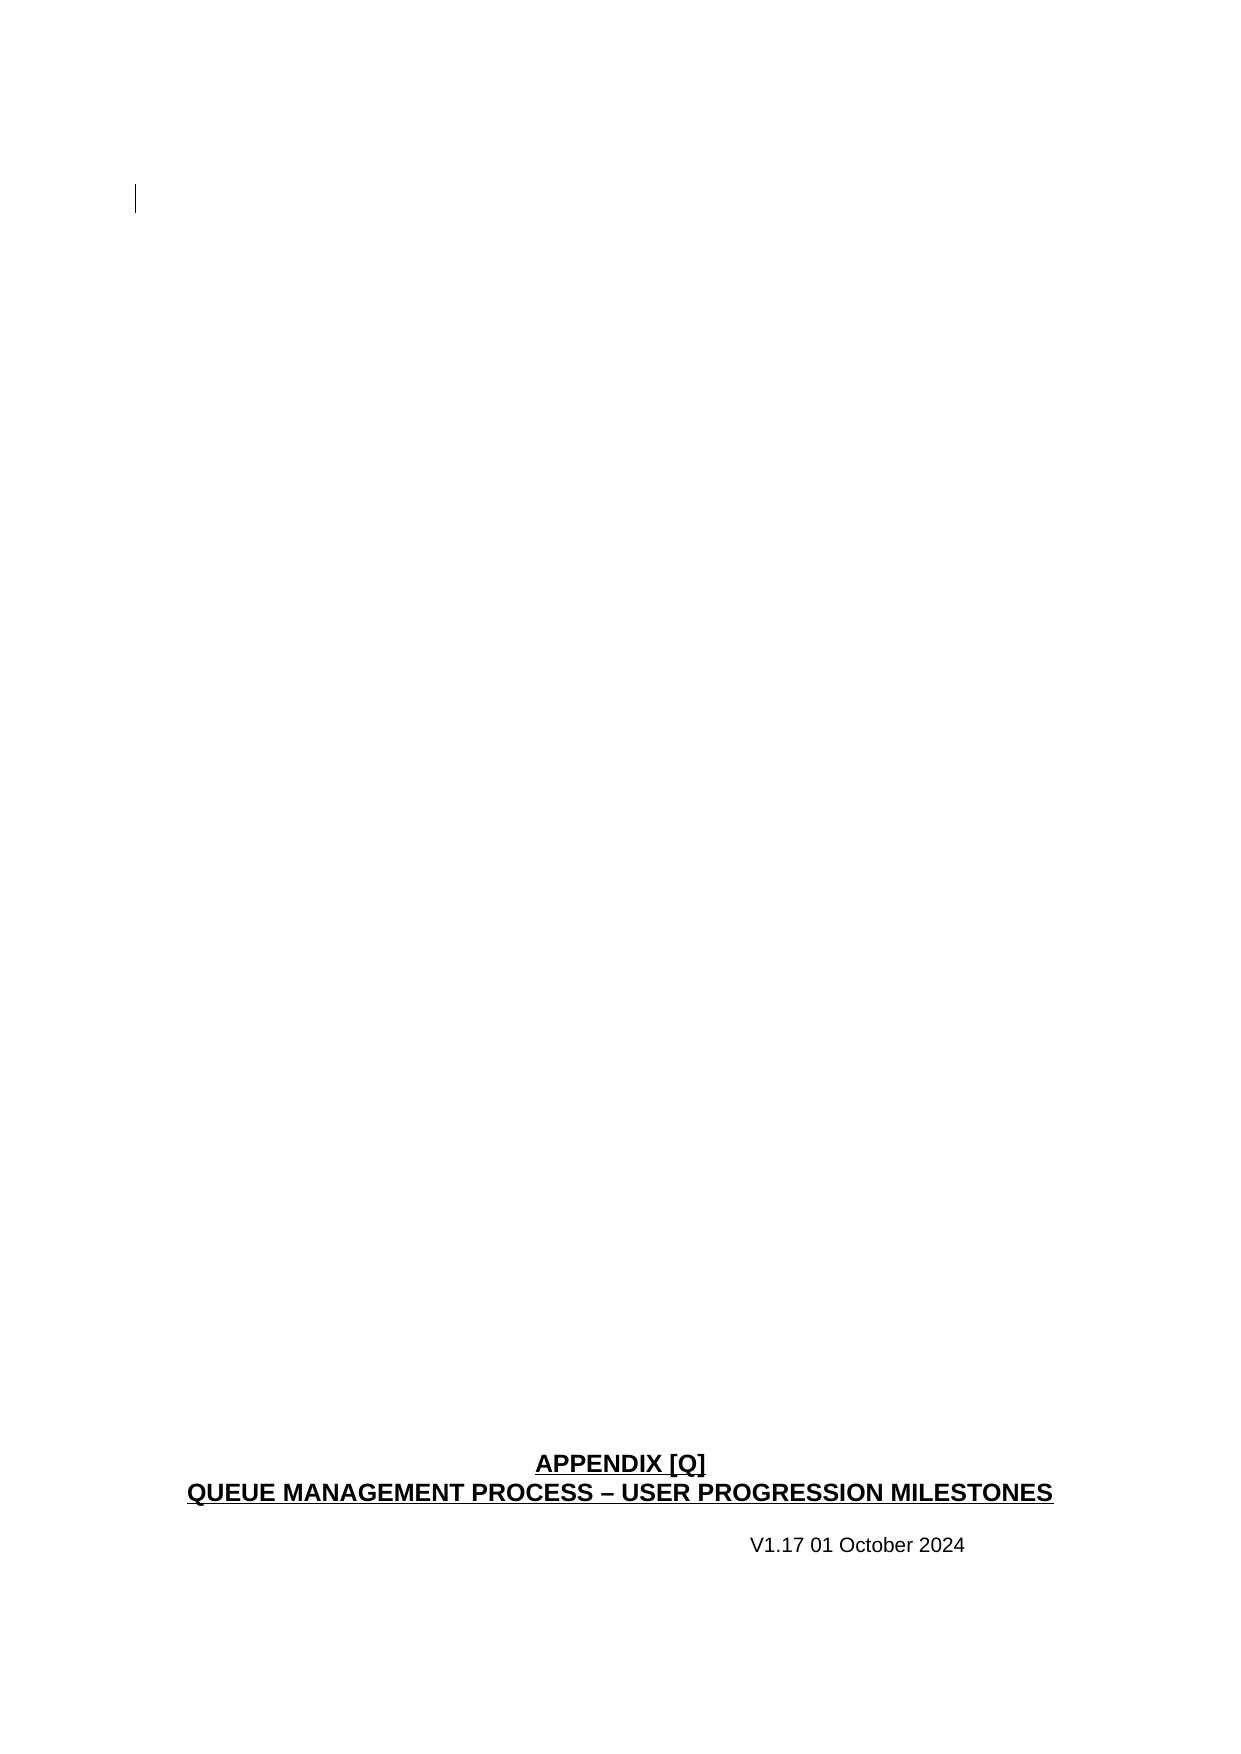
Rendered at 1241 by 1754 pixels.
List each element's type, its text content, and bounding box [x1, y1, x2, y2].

text QUEUE MANAGEMENT PROCESS – USER PROGRESSION MILESTONES [150, 1478, 1090, 1507]
text APPENDIX [Q] [150, 1449, 1090, 1478]
